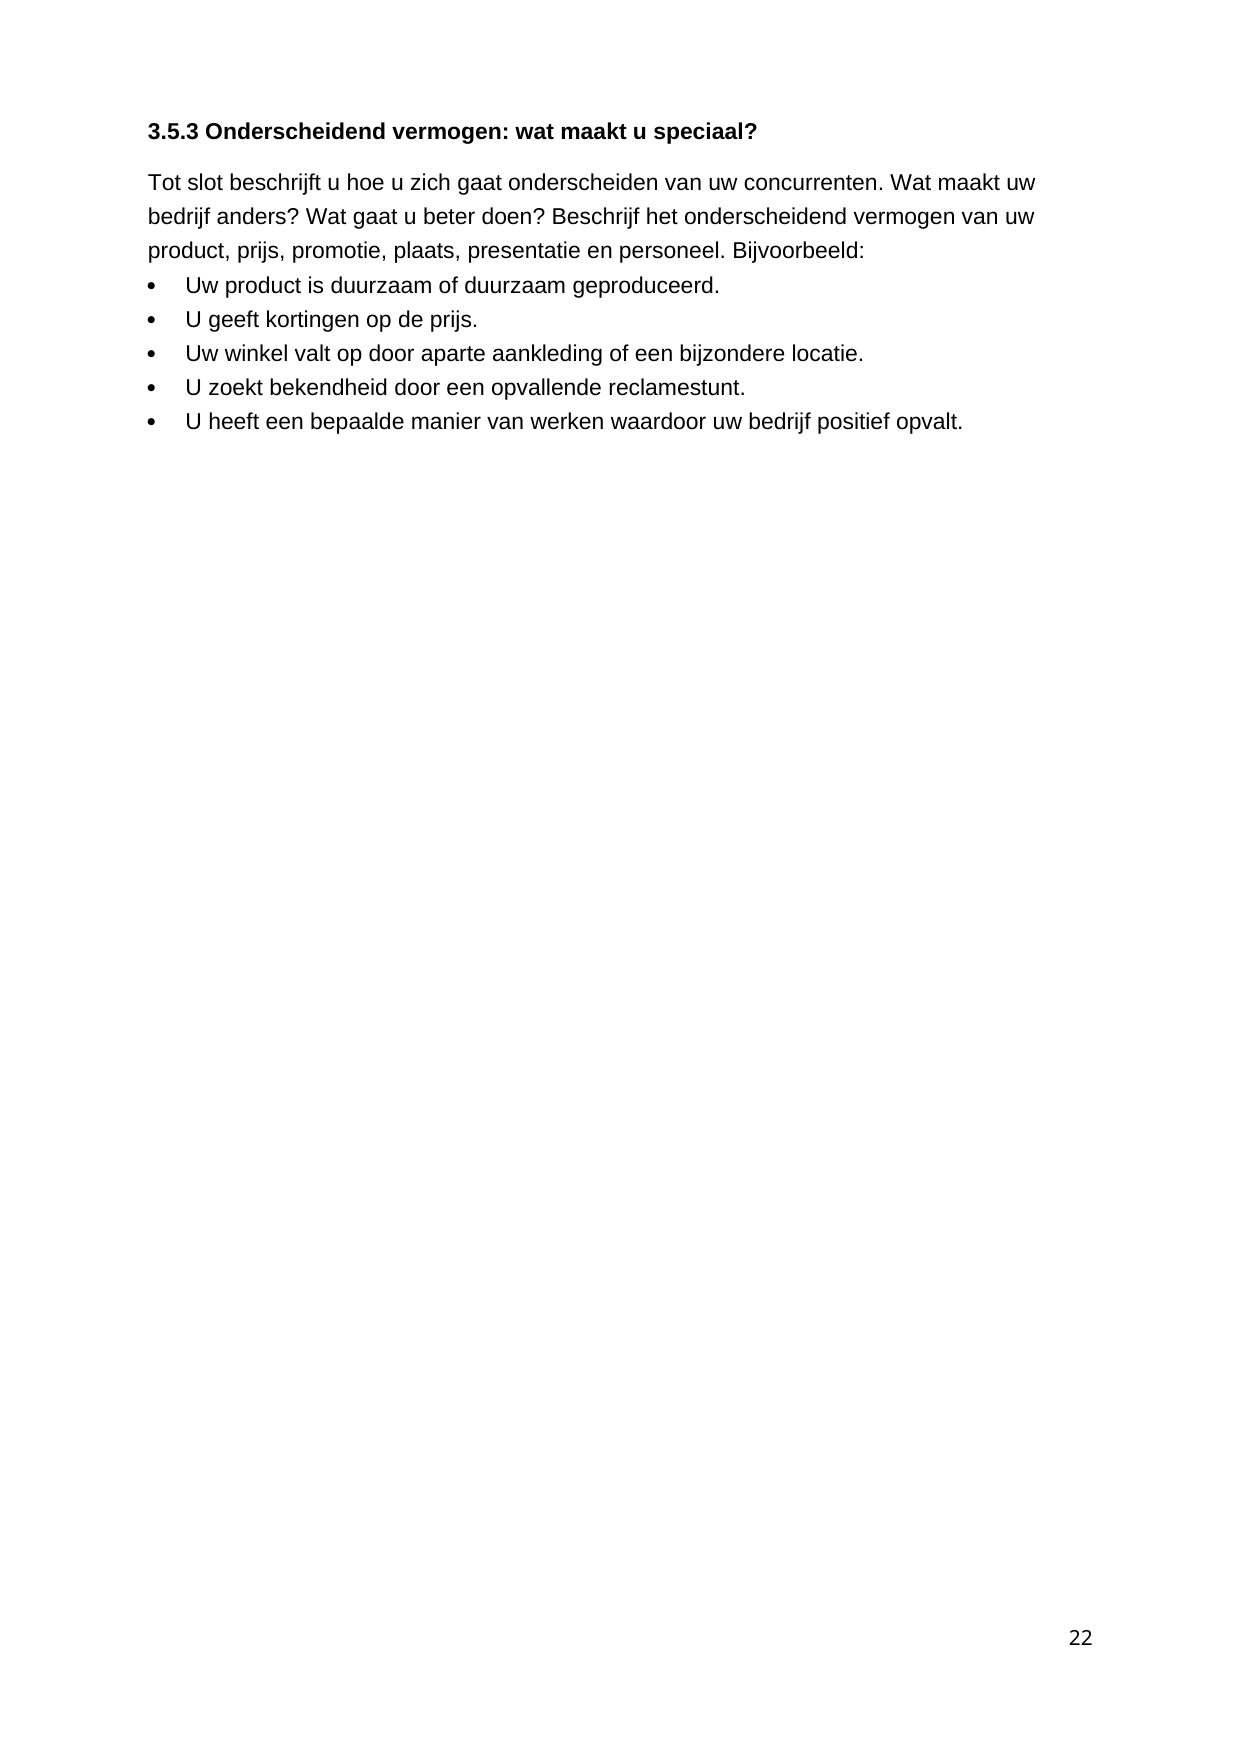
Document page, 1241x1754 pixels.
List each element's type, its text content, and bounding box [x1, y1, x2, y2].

list U heeft een bepaalde manier van werken waardoor uw bedrijf positief opvalt. [148, 408, 1092, 435]
list U zoekt bekendheid door een opvallende reclamestunt. [148, 374, 1092, 401]
text Tot slot beschrijft u hoe u zich gaat onderscheiden van uw concurrenten. Wat maakt uw bedrijf anders? Wat gaat u beter doen? Beschrijf het onderscheidend vermogen van uw product, prijs, promotie, plaats, presentatie en personeel. Bijvoorbeeld: [148, 169, 1092, 264]
text 3.5.3 Onderscheidend vermogen: wat maakt u speciaal? [148, 118, 1092, 144]
list U geeft kortingen op de prijs. [148, 306, 1092, 332]
list Uw winkel valt op door aparte aankleding of een bijzondere locatie. [148, 340, 1092, 366]
list Uw product is duurzaam of duurzaam geproduceerd. [148, 272, 1092, 298]
